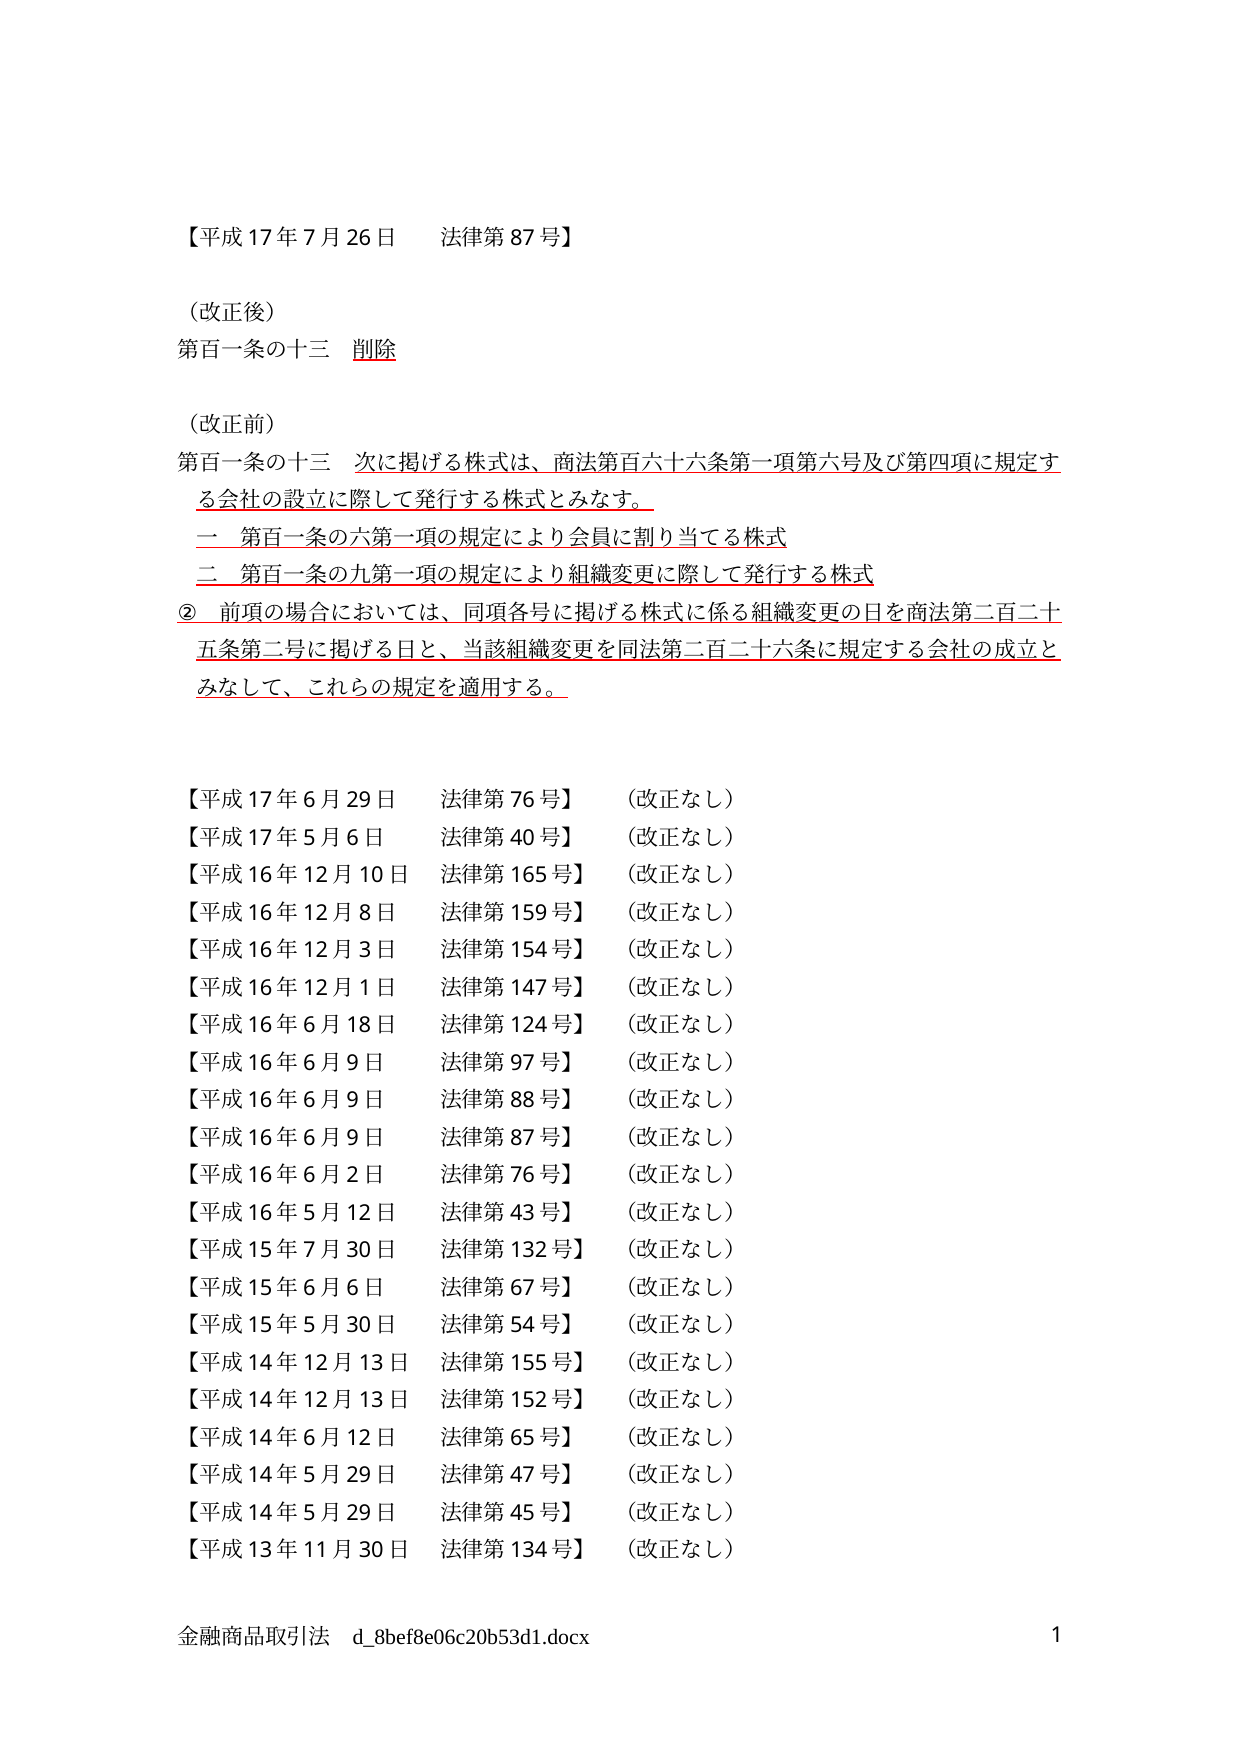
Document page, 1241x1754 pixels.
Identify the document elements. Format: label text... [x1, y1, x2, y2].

text 【平成15年6月6日 法律第67号】 （改正なし） [177, 1267, 1063, 1304]
text 【平成16年6月18日 法律第124号】 （改正なし） [177, 1004, 1063, 1042]
text ② 前項の場合においては、同項各号に掲げる株式に係る組織変更の日を商法第二百二十五条第二号に掲げる日と、当該組織変更を同法第二百二十六条に規定する会社の成立とみなして、これらの規定を適用する。 [177, 592, 1063, 704]
text 【平成14年12月13日 法律第155号】 （改正なし） [177, 1342, 1063, 1379]
text 【平成16年12月1日 法律第147号】 （改正なし） [177, 967, 1063, 1004]
text 【平成15年5月30日 法律第54号】 （改正なし） [177, 1304, 1063, 1342]
text 【平成16年5月12日 法律第43号】 （改正なし） [177, 1192, 1063, 1229]
text 一 第百一条の六第一項の規定により会員に割り当てる株式 [196, 517, 1063, 554]
text 【平成17年6月29日 法律第76号】 （改正なし） [177, 779, 1063, 817]
text 【平成14年5月29日 法律第45号】 （改正なし） [177, 1492, 1063, 1529]
text 【平成14年12月13日 法律第152号】 （改正なし） [177, 1379, 1063, 1417]
text 第百一条の十三 削除 [177, 329, 1063, 367]
text 【平成16年6月2日 法律第76号】 （改正なし） [177, 1154, 1063, 1192]
text 【平成16年6月9日 法律第87号】 （改正なし） [177, 1117, 1063, 1154]
text 【平成14年6月12日 法律第65号】 （改正なし） [177, 1417, 1063, 1454]
text 【平成16年12月10日 法律第165号】 （改正なし） [177, 854, 1063, 892]
text 【平成16年12月3日 法律第154号】 （改正なし） [177, 929, 1063, 967]
text 【平成17年5月6日 法律第40号】 （改正なし） [177, 817, 1063, 854]
text 【平成16年6月9日 法律第88号】 （改正なし） [177, 1079, 1063, 1117]
text 二 第百一条の九第一項の規定により組織変更に際して発行する株式 [196, 554, 1063, 592]
text 第百一条の十三 次に掲げる株式は、商法第百六十六条第一項第六号及び第四項に規定する会社の設立に際して発行する株式とみなす。 [177, 442, 1063, 517]
text 【平成16年12月8日 法律第159号】 （改正なし） [177, 892, 1063, 929]
text （改正前） [177, 404, 1063, 442]
text 【平成14年5月29日 法律第47号】 （改正なし） [177, 1454, 1063, 1492]
text 【平成13年11月30日 法律第134号】 （改正なし） [177, 1529, 1063, 1567]
text 【平成15年7月30日 法律第132号】 （改正なし） [177, 1229, 1063, 1267]
text （改正後） [177, 292, 1063, 329]
text 【平成17年7月26日 法律第87号】 [177, 217, 1063, 254]
text 【平成16年6月9日 法律第97号】 （改正なし） [177, 1042, 1063, 1079]
